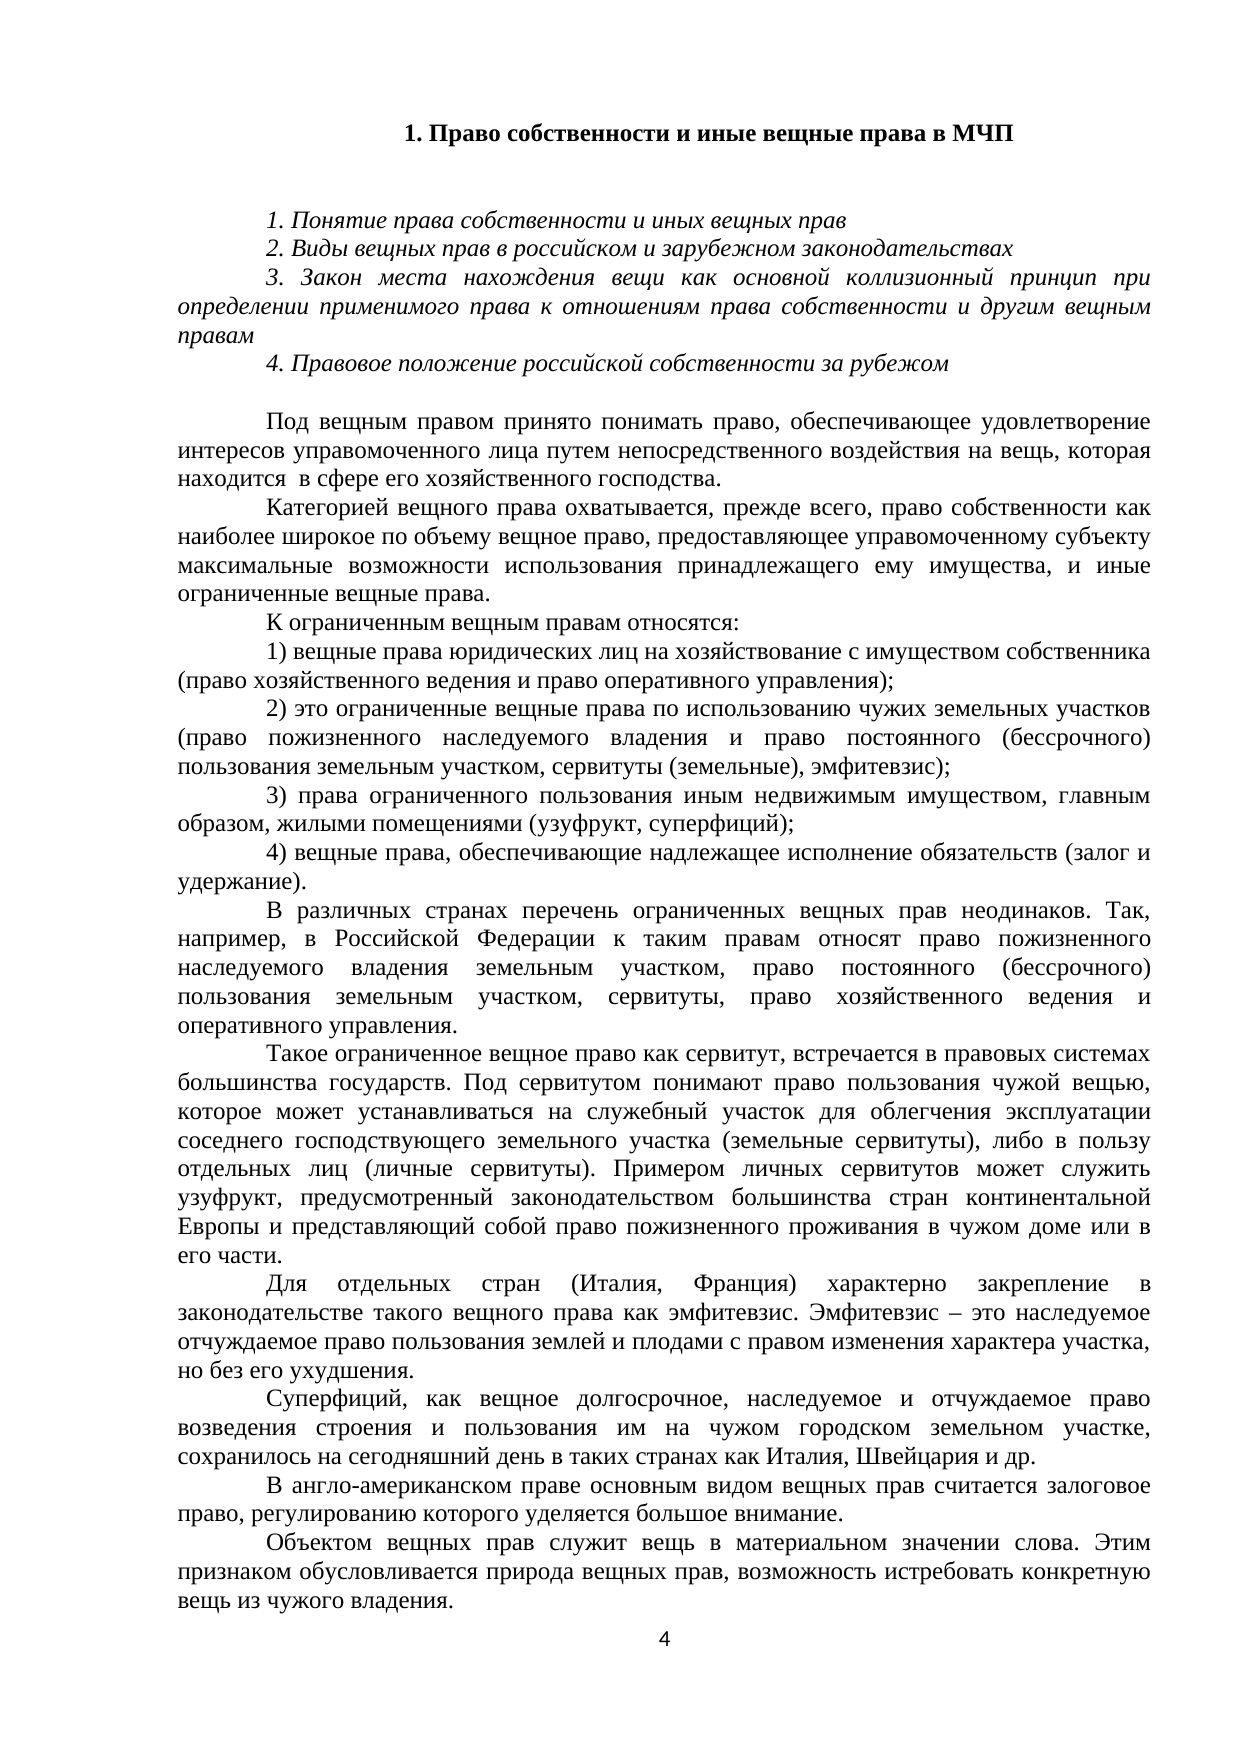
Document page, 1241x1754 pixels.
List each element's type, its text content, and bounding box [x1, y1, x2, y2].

text 3) права ограниченного пользования иным недвижимым имуществом, главным образом, жилыми помещениями (узуфрукт, суперфиций); [177, 780, 1152, 837]
text Категорией вещного права охватывается, прежде всего, право собственности как наиболее широкое по объему вещное право, предоставляющее управомоченному субъекту максимальные возможности использования принадлежащего ему имущества, и иные ограниченные вещные права. [177, 492, 1152, 607]
text 3. Закон места нахождения вещи как основной коллизионный принцип при определении применимого права к отношениям права собственности и другим вещным правам [177, 262, 1152, 348]
text 4. Правовое положение российской собственности за рубежом [177, 348, 1152, 377]
text Под вещным правом принято понимать право, обеспечивающее удовлетворение интересов управомоченного лица путем непосредственного воздействия на вещь, которая находится в сфере его хозяйственного господства. [177, 406, 1152, 492]
text 1. Понятие права собственности и иных вещных прав [177, 205, 1152, 233]
text Для отдельных стран (Италия, Франция) характерно закрепление в законодательстве такого вещного права как эмфитевзис. Эмфитевзис – это наследуемое отчуждаемое право пользования землей и плодами с правом изменения характера участка, но без его ухудшения. [177, 1268, 1152, 1383]
text 1) вещные права юридических лиц на хозяйствование с имуществом собственника (право хозяйственного ведения и право оперативного управления); [177, 636, 1152, 693]
text 2) это ограниченные вещные права по использованию чужих земельных участков (право пожизненного наследуемого владения и право постоянного (бессрочного) пользования земельным участком, сервитуты (земельные), эмфитевзис); [177, 693, 1152, 780]
text Объектом вещных прав служит вещь в материальном значении слова. Этим признаком обусловливается природа вещных прав, возможность истребовать конкретную вещь из чужого владения. [177, 1527, 1152, 1613]
text 1. Право собственности и иные вещные права в МЧП [177, 118, 1152, 147]
text Суперфиций, как вещное долгосрочное, наследуемое и отчуждаемое право возведения строения и пользования им на чужом городском земельном участке, сохранилось на сегодняшний день в таких странах как Италия, Швейцария и др. [177, 1383, 1152, 1470]
text Такое ограниченное вещное право как сервитут, встречается в правовых системах большинства государств. Под сервитутом понимают право пользования чужой вещью, которое может устанавливаться на служебный участок для облегчения эксплуатации соседнего господствующего земельного участка (земельные сервитуты), либо в пользу отдельных лиц (личные сервитуты). Примером личных сервитутов может служить узуфрукт, предусмотренный законодательством большинства стран континентальной Европы и представляющий собой право пожизненного проживания в чужом доме или в его части. [177, 1038, 1152, 1268]
text 2. Виды вещных прав в российском и зарубежном законодательствах [177, 233, 1152, 262]
text 4) вещные права, обеспечивающие надлежащее исполнение обязательств (залог и удержание). [177, 837, 1152, 895]
text К ограниченным вещным правам относятся: [177, 607, 1152, 636]
text В различных странах перечень ограниченных вещных прав неодинаков. Так, например, в Российской Федерации к таким правам относят право пожизненного наследуемого владения земельным участком, право постоянного (бессрочного) пользования земельным участком, сервитуты, право хозяйственного ведения и оперативного управления. [177, 895, 1152, 1038]
text В англо-американском праве основным видом вещных прав считается залоговое право, регулированию которого уделяется большое внимание. [177, 1470, 1152, 1527]
